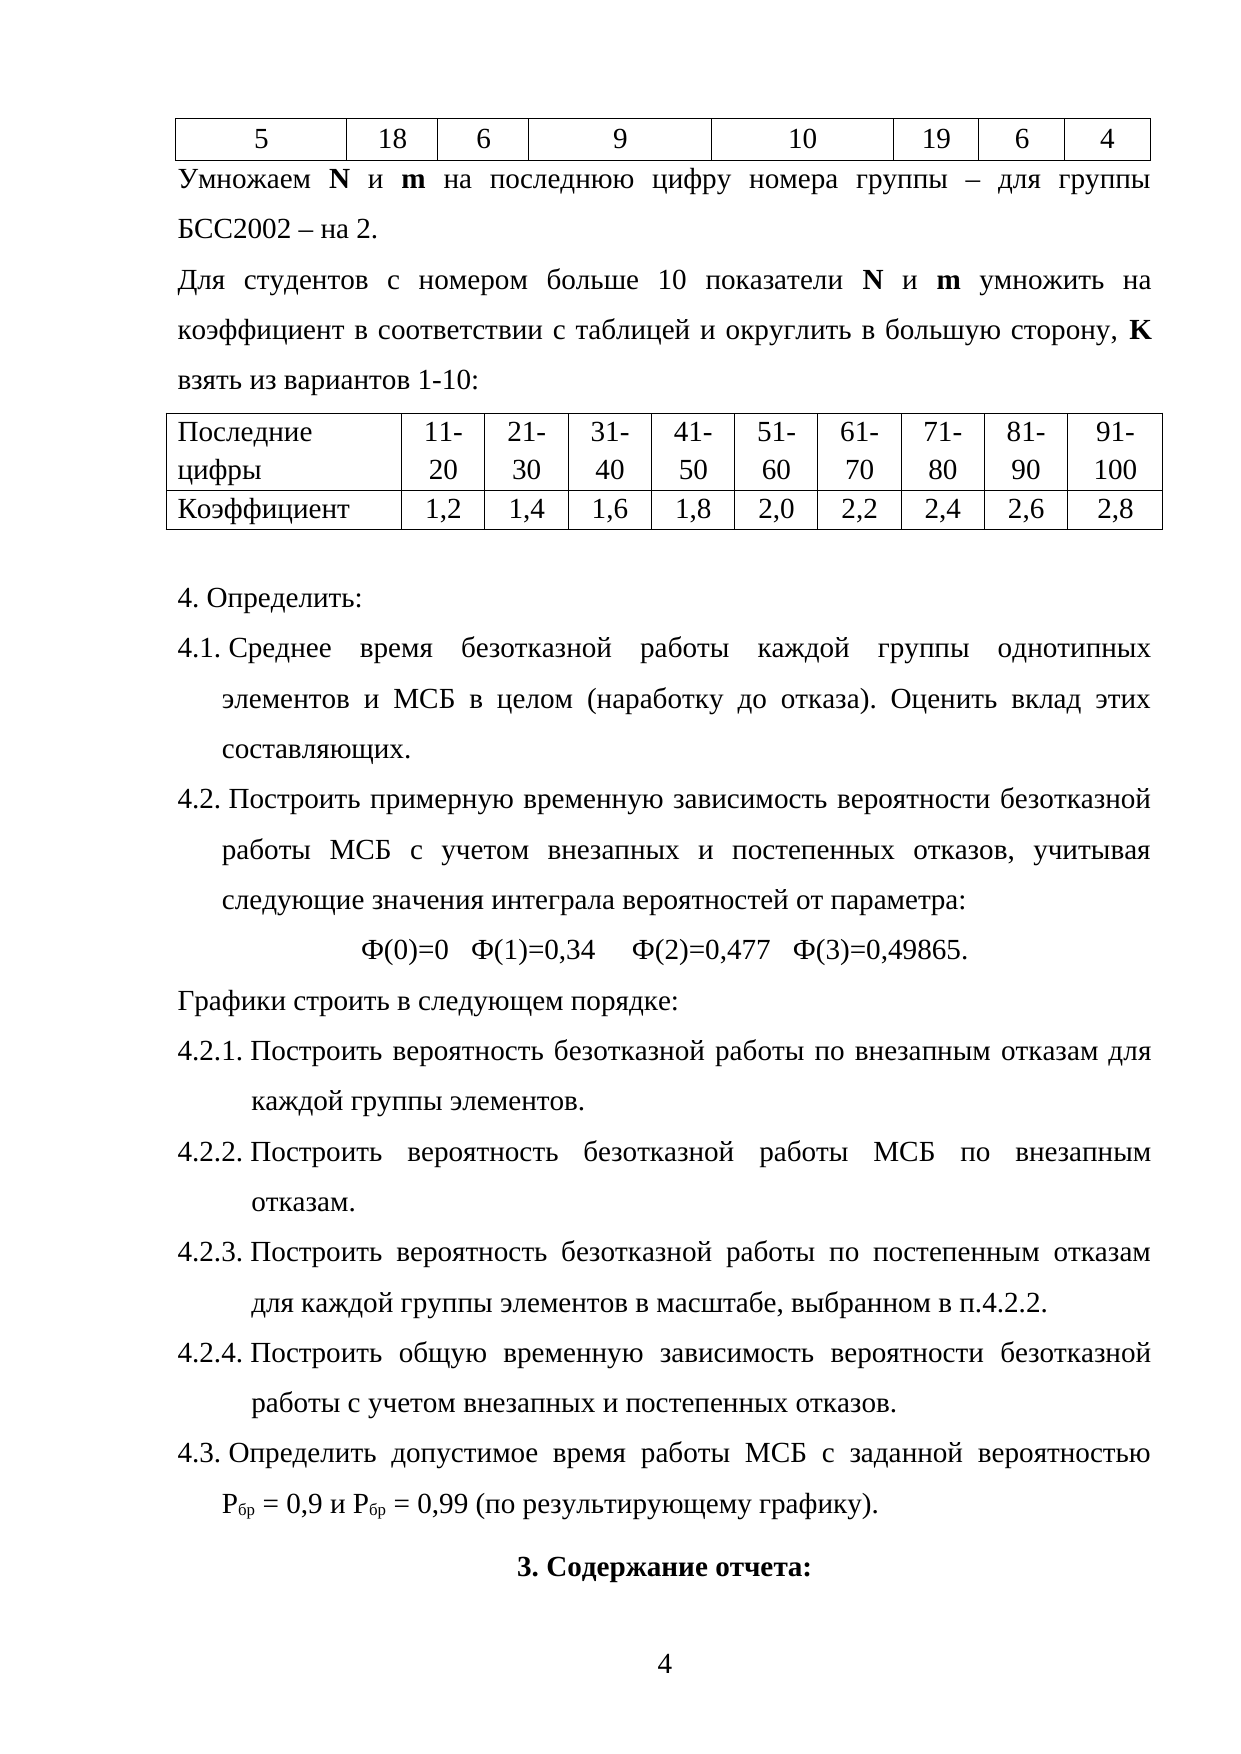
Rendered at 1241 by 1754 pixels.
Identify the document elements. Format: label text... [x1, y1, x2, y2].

list Среднее время безотказной работы каждой группы однотипных элементов и МСБ в целом (наработку до отказа). Оценить вклад этих составляющих. [177, 631, 1152, 765]
text 3. Содержание отчета: [177, 1549, 1152, 1582]
table_cell 1,8 [652, 491, 734, 529]
table_header 41-50 [652, 414, 734, 490]
list Определить: [177, 580, 1152, 614]
table_header Последние цифры [167, 414, 401, 490]
table_header 31-40 [569, 414, 651, 490]
table_header 21-30 [485, 414, 568, 490]
table_cell 6 [438, 119, 528, 160]
list Построить вероятность безотказной работы МСБ по внезапным отказам. [177, 1134, 1152, 1218]
table_cell 1,2 [402, 491, 484, 529]
table_cell 2,6 [985, 491, 1067, 529]
list Построить примерную временную зависимость вероятности безотказной работы МСБ с учетом внезапных и постепенных отказов, учитывая следующие значения интеграла вероятностей от параметра: [177, 782, 1152, 916]
table_header 51-60 [735, 414, 817, 490]
list Построить вероятность безотказной работы по внезапным отказам для каждой группы элементов. [177, 1033, 1152, 1117]
table_cell 4 [1065, 119, 1150, 160]
text Для студентов с номером больше 10 показатели N и m умножить на коэффициент в соответствии с таблицей и округлить в большую сторону, K взять из вариантов 1-10: [177, 262, 1152, 396]
table_cell 6 [979, 119, 1064, 160]
list Определить допустимое время работы МСБ с заданной вероятностью Pбр = 0,9 и Pбр = 0,99 (по результирующему графику). [177, 1436, 1152, 1519]
table_cell Коэффициент [167, 491, 401, 529]
table_cell 2,8 [1068, 491, 1162, 529]
table_header 91-100 [1068, 414, 1162, 490]
table_cell 18 [347, 119, 437, 160]
table_cell 19 [894, 119, 978, 160]
table_cell 2,4 [902, 491, 984, 529]
table_cell 10 [712, 119, 893, 160]
table_header 71-80 [902, 414, 984, 490]
list Построить вероятность безотказной работы по постепенным отказам для каждой группы элементов в масштабе, выбранном в п.4.2.2. [177, 1234, 1152, 1318]
text Умножаем N и m на последнюю цифру номера группы – для группы БСС2002 – на 2. [177, 161, 1152, 245]
table_header 81-90 [985, 414, 1067, 490]
text Графики строить в следующем порядке: [177, 983, 1152, 1016]
table_cell 1,4 [485, 491, 568, 529]
table_header 11-20 [402, 414, 484, 490]
text Ф(0)=0 Ф(1)=0,34 Ф(2)=0,477 Ф(3)=0,49865. [177, 932, 1152, 966]
table_cell 2,2 [818, 491, 901, 529]
table_cell 2,0 [735, 491, 817, 529]
table_cell 5 [176, 119, 346, 160]
table_cell 1,6 [569, 491, 651, 529]
table_header 61-70 [818, 414, 901, 490]
table_cell 9 [529, 119, 711, 160]
list Построить общую временную зависимость вероятности безотказной работы с учетом внезапных и постепенных отказов. [177, 1335, 1152, 1419]
